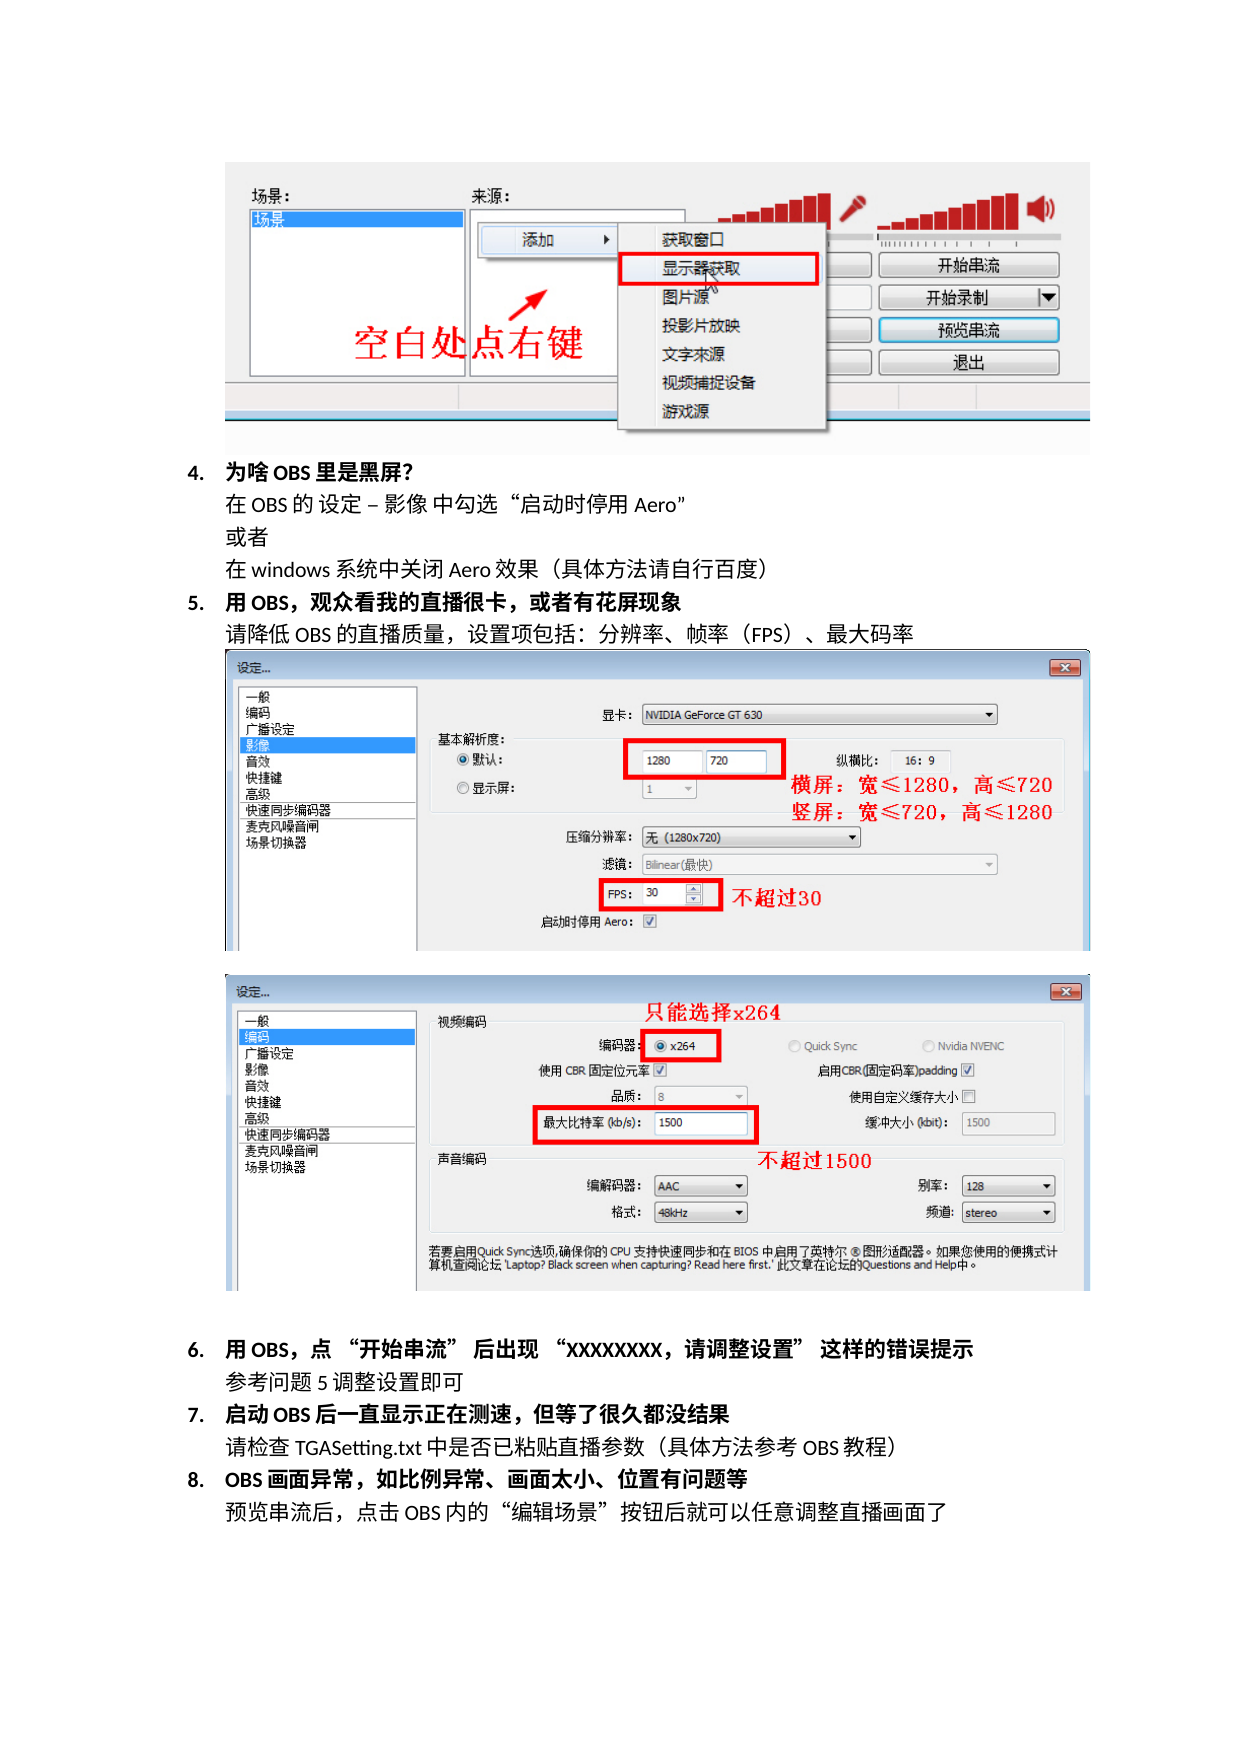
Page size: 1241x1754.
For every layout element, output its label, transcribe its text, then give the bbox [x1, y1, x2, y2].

picture [225, 649, 1091, 951]
list 在OBS的 设定 – 影像 中勾选“启动时停用Aero” [225, 487, 1053, 519]
list 请检查TGASetting.txt中是否已粘贴直播参数（具体方法参考OBS教程） [225, 1429, 1053, 1462]
list 用OBS，观众看我的直播很卡，或者有花屏现象 [187, 584, 1053, 617]
list 为啥OBS里是黑屏？ [187, 454, 1053, 487]
picture [225, 974, 1091, 1291]
list 预览串流后，点击OBS内的“编辑场景”按钮后就可以任意调整直播画面了 [225, 1494, 1053, 1527]
list 或者 [225, 519, 1053, 552]
list 请降低OBS的直播质量，设置项包括：分辨率、帧率（FPS）、最大码率 [225, 617, 1053, 649]
list OBS画面异常，如比例异常、画面太小、位置有问题等 [187, 1462, 1053, 1494]
picture [225, 162, 1091, 455]
list 在windows系统中关闭Aero效果（具体方法请自行百度） [225, 552, 1053, 584]
list 参考问题5调整设置即可 [225, 1364, 1053, 1397]
list 启动OBS后一直显示正在测速，但等了很久都没结果 [187, 1397, 1053, 1429]
list 用OBS，点 “开始串流” 后出现 “XXXXXXXX，请调整设置” 这样的错误提示 [187, 1332, 1053, 1364]
